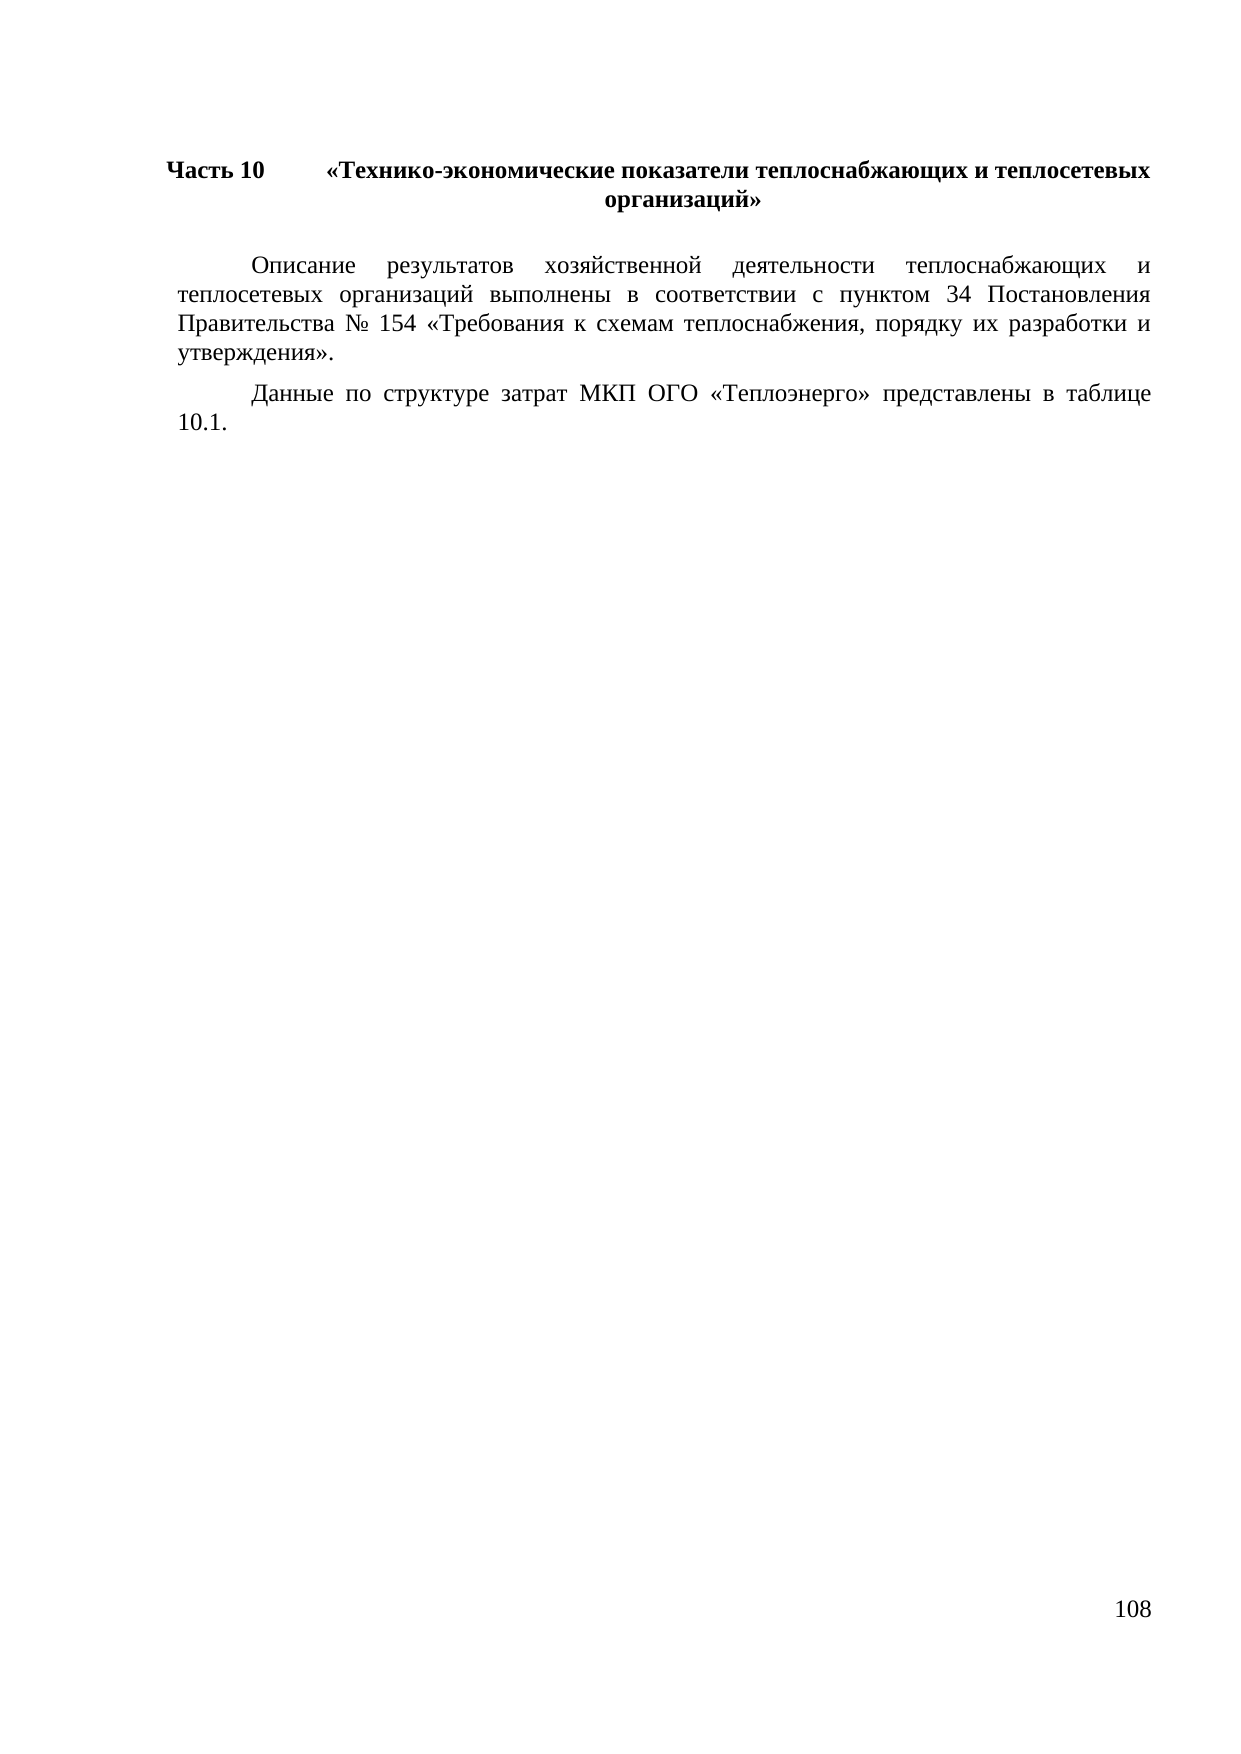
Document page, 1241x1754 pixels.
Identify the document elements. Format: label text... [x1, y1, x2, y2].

text Описание результатов хозяйственной деятельности теплоснабжающих и теплосетевых организаций выполнены в соответствии с пунктом 34 Постановления Правительства № 154 «Требования к схемам теплоснабжения, порядку их разработки и утверждения». [177, 251, 1152, 366]
subtitle «Технико-экономические показатели теплоснабжающих и теплосетевых организаций» [214, 156, 1152, 213]
text Данные по структуре затрат МКП ОГО «Теплоэнерго» представлены в таблице 10.1. [177, 378, 1152, 436]
